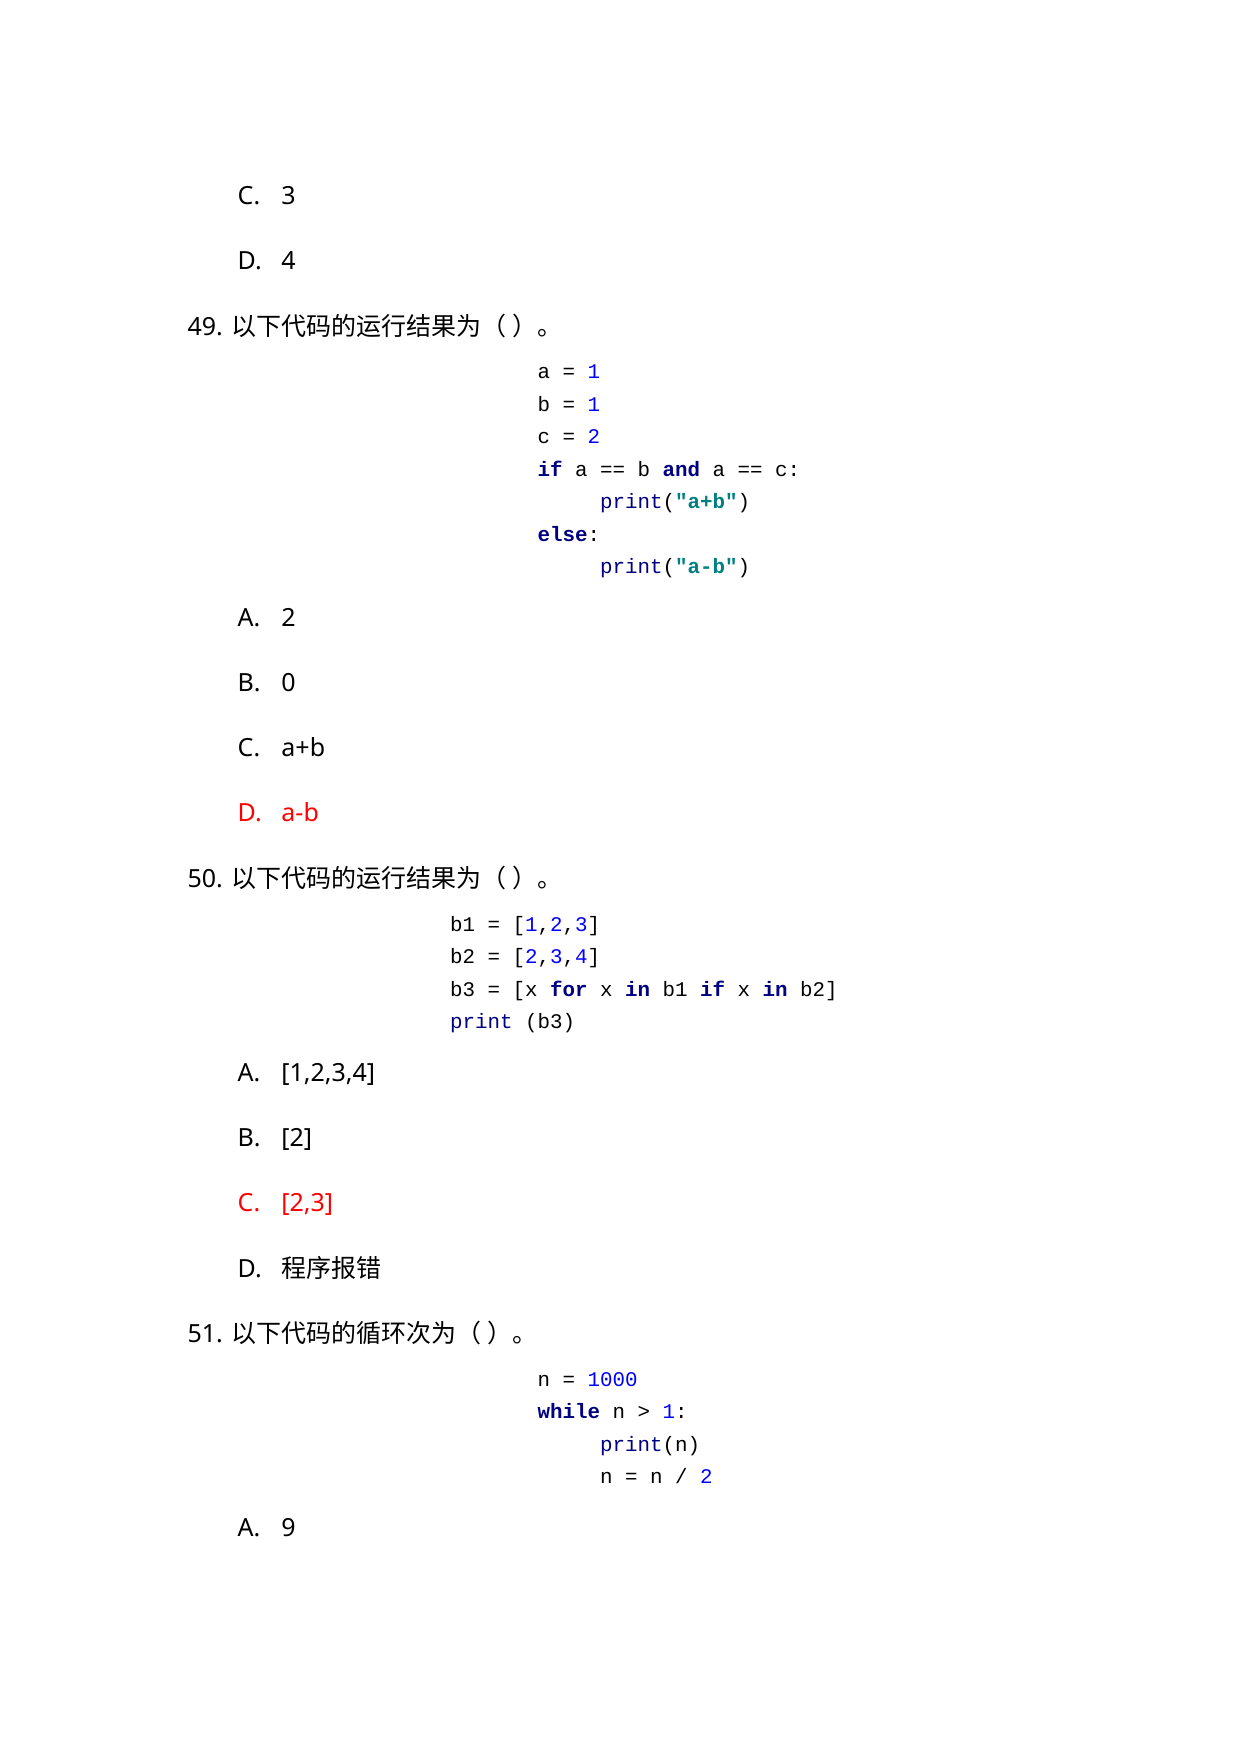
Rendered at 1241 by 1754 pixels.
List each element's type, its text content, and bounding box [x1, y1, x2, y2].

text n = 1000 while n > 1: print(n) n = n / 2 [537, 1364, 1053, 1494]
list 9 [237, 1494, 1053, 1559]
list 2 [237, 584, 1053, 649]
list a+b [237, 714, 1053, 779]
list [1,2,3,4] [237, 1039, 1053, 1104]
list 以下代码的循环次为（ ）。 [187, 1299, 1053, 1364]
text b1 = [1,2,3] b2 = [2,3,4] b3 = [x for x in b1 if x in b2] print (b3) [450, 909, 1053, 1039]
list [2,3] [237, 1169, 1053, 1234]
list 4 [237, 227, 1053, 292]
list 3 [237, 162, 1053, 227]
list a-b [237, 779, 1053, 844]
list 0 [237, 649, 1053, 714]
list 以下代码的运行结果为（ ）。 [187, 292, 1053, 357]
list [2] [237, 1104, 1053, 1169]
list 以下代码的运行结果为（ ）。 [187, 844, 1053, 909]
text a = 1 b = 1 c = 2 if a == b and a == c: print("a+b") else: print("a-b") [537, 357, 1053, 584]
list 程序报错 [237, 1234, 1053, 1299]
